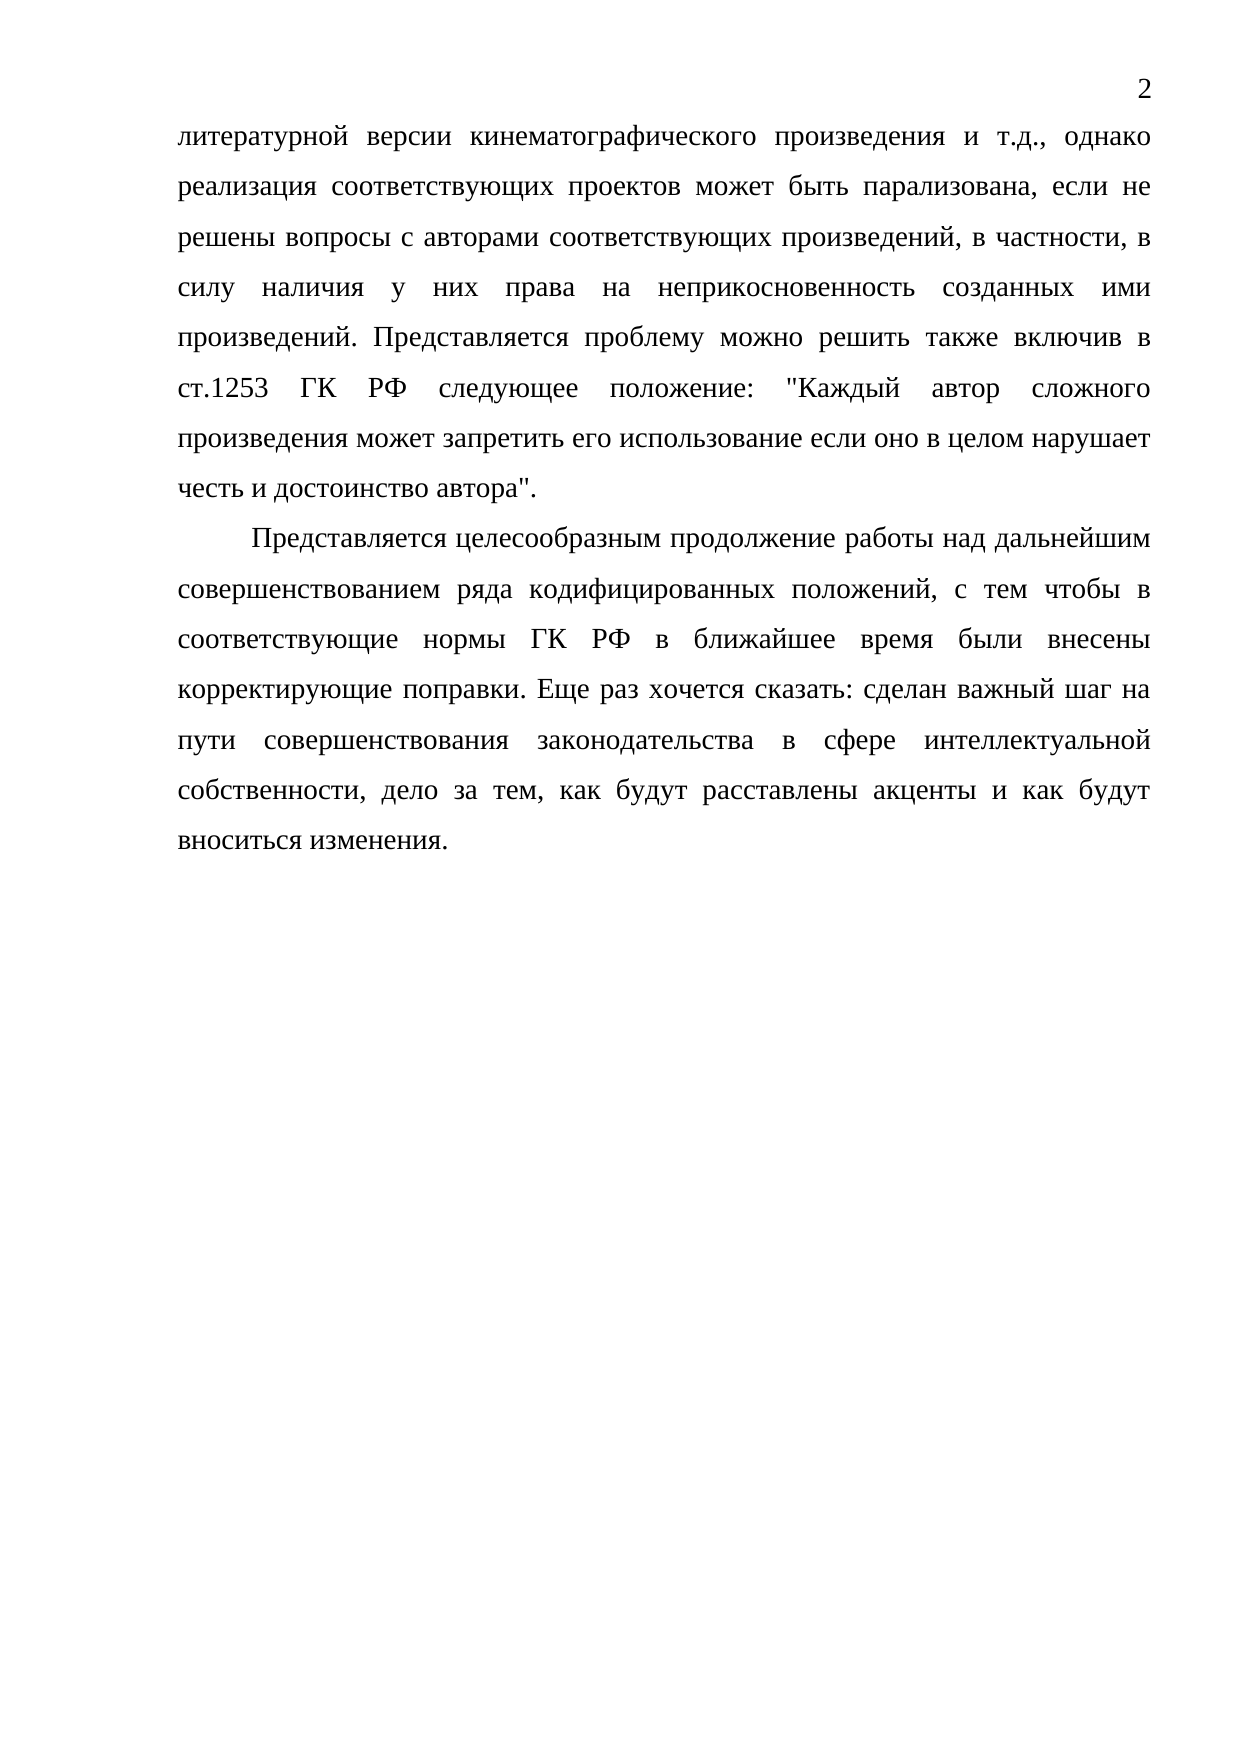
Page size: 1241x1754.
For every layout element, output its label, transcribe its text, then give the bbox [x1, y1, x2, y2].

text Представляется целесообразным продолжение работы над дальнейшим совершенствованием ряда кодифицированных положений, с тем чтобы в соответствующие нормы ГК РФ в ближайшее время были внесены корректирующие поправки. Еще раз хочется сказать: сделан важный шаг на пути совершенствования законодательства в сфере интеллектуальной собственности, дело за тем, как будут расставлены акценты и как будут вноситься изменения. [177, 521, 1152, 856]
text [177, 118, 1152, 504]
